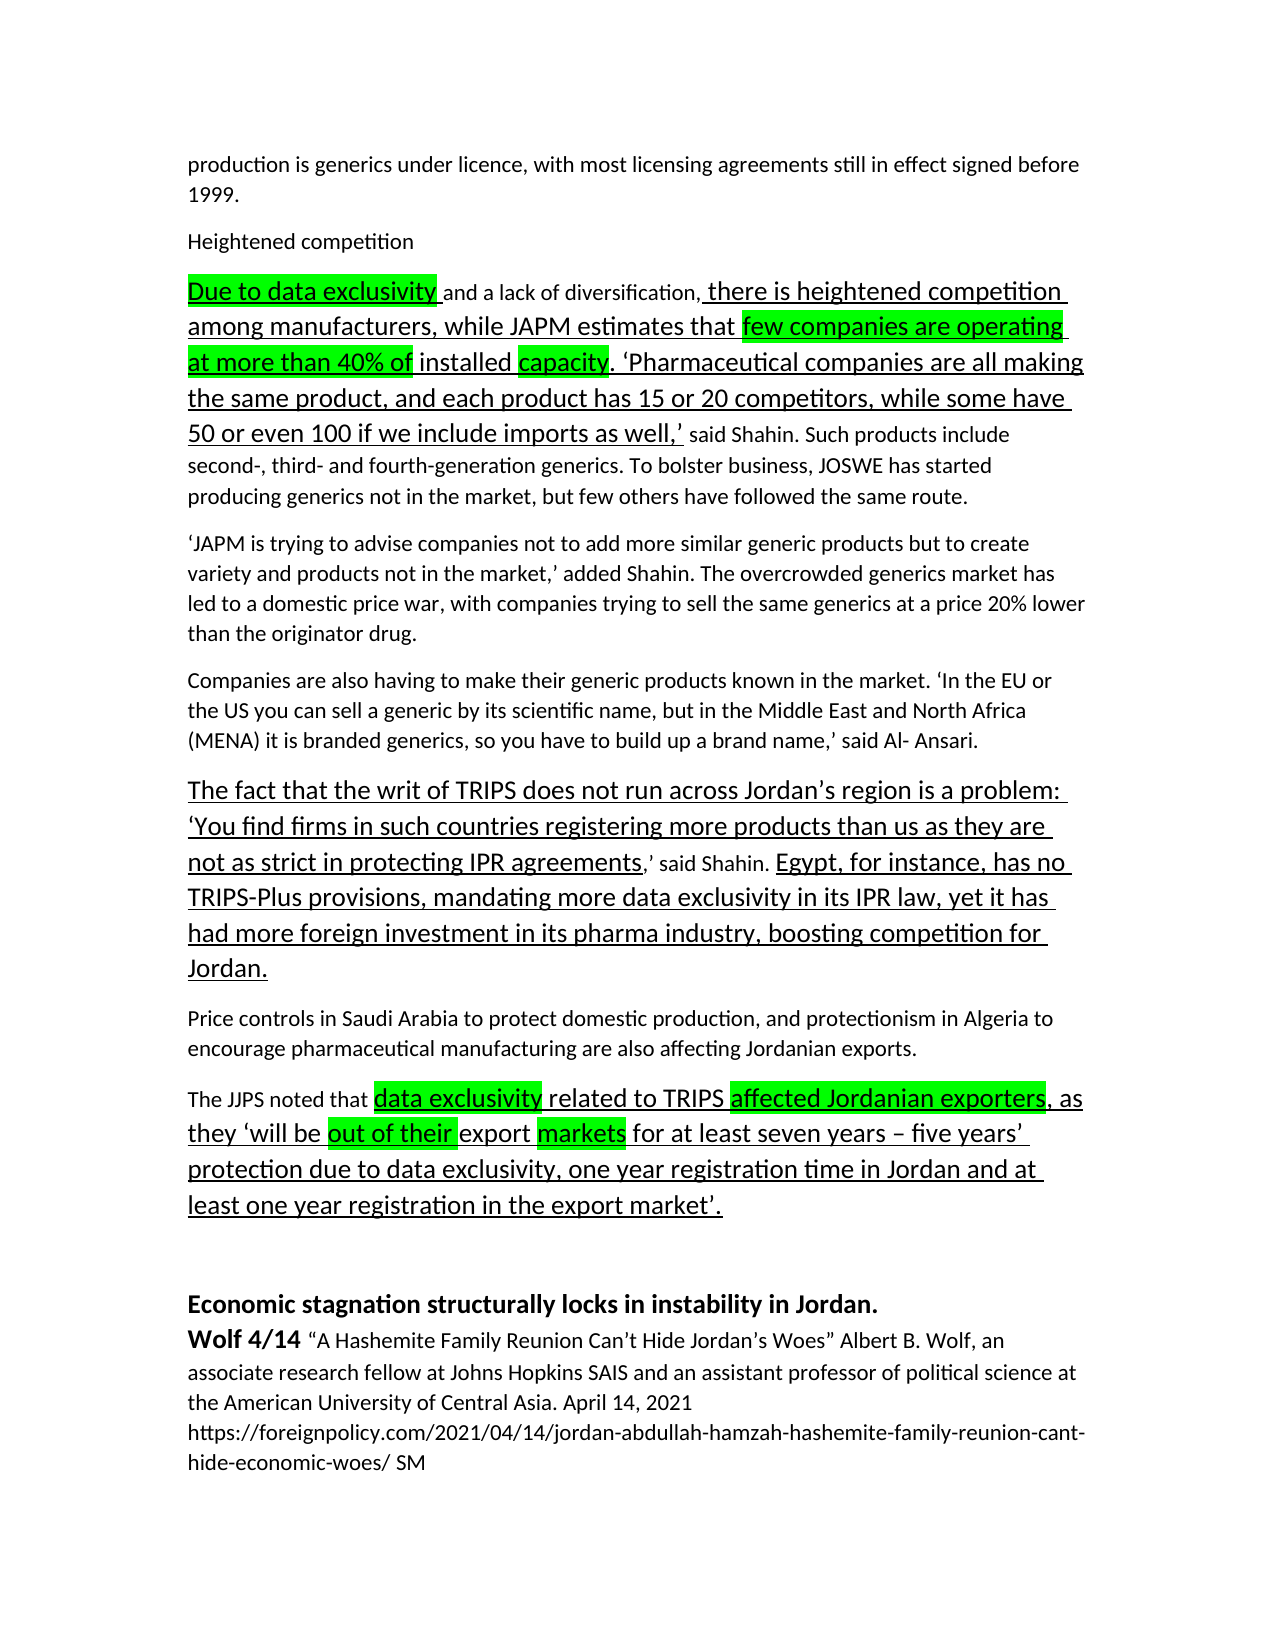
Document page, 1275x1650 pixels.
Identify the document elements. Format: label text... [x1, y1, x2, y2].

text The JJPS noted that data exclusivity related to TRIPS affected Jordanian exporters, as they ‘will be out of their export markets for at least seven years – five years’ protection due to data exclusivity, one year registration time in Jordan and at least one year registration in the export market’. [187, 1081, 1087, 1221]
text ‘JAPM is trying to advise companies not to add more similar generic products but to create variety and products not in the market,’ added Shahin. The overcrowded generics market has led to a domestic price war, with companies trying to sell the same generics at a price 20% lower than the originator drug. [187, 529, 1087, 647]
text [187, 150, 1087, 208]
text Due to data exclusivity and a lack of diversification, there is heightened competition among manufacturers, while JAPM estimates that few companies are operating at more than 40% of installed capacity. ‘Pharmaceutical companies are all making the same product, and each product has 15 or 20 competitors, while some have 50 or even 100 if we include imports as well,’ said Shahin. Such products include second-, third- and fourth-generation generics. To bolster business, JOSWE has started producing generics not in the market, but few others have followed the same route. [187, 274, 1087, 510]
subtitle Economic stagnation structurally locks in instability in Jordan. [187, 1287, 1087, 1320]
text Wolf 4/14 “A Hashemite Family Reunion Can’t Hide Jordan’s Woes” Albert B. Wolf, an associate research fellow at Johns Hopkins SAIS and an assistant professor of political science at the American University of Central Asia. April 14, 2021 https://foreignpolicy.com/2021/04/14/jordan-abdullah-hamzah-hashemite-family-reunion-cant-hide-economic-woes/ SM [187, 1323, 1087, 1477]
text Companies are also having to make their generic products known in the market. ‘In the EU or the US you can sell a generic by its scientific name, but in the Middle East and North Africa (MENA) it is branded generics, so you have to build up a brand name,’ said Al- Ansari. [187, 666, 1087, 755]
text Heightened competition [187, 227, 1087, 255]
text Price controls in Saudi Arabia to protect domestic production, and protectionism in Algeria to encourage pharmaceutical manufacturing are also affecting Jordanian exports. [187, 1004, 1087, 1062]
text The fact that the writ of TRIPS does not run across Jordan’s region is a problem: ‘You find firms in such countries registering more products than us as they are not as strict in protecting IPR agreements,’ said Shahin. Egypt, for instance, has no TRIPS-Plus provisions, mandating more data exclusivity in its IPR law, yet it has had more foreign investment in its pharma industry, boosting competition for Jordan. [187, 773, 1087, 985]
